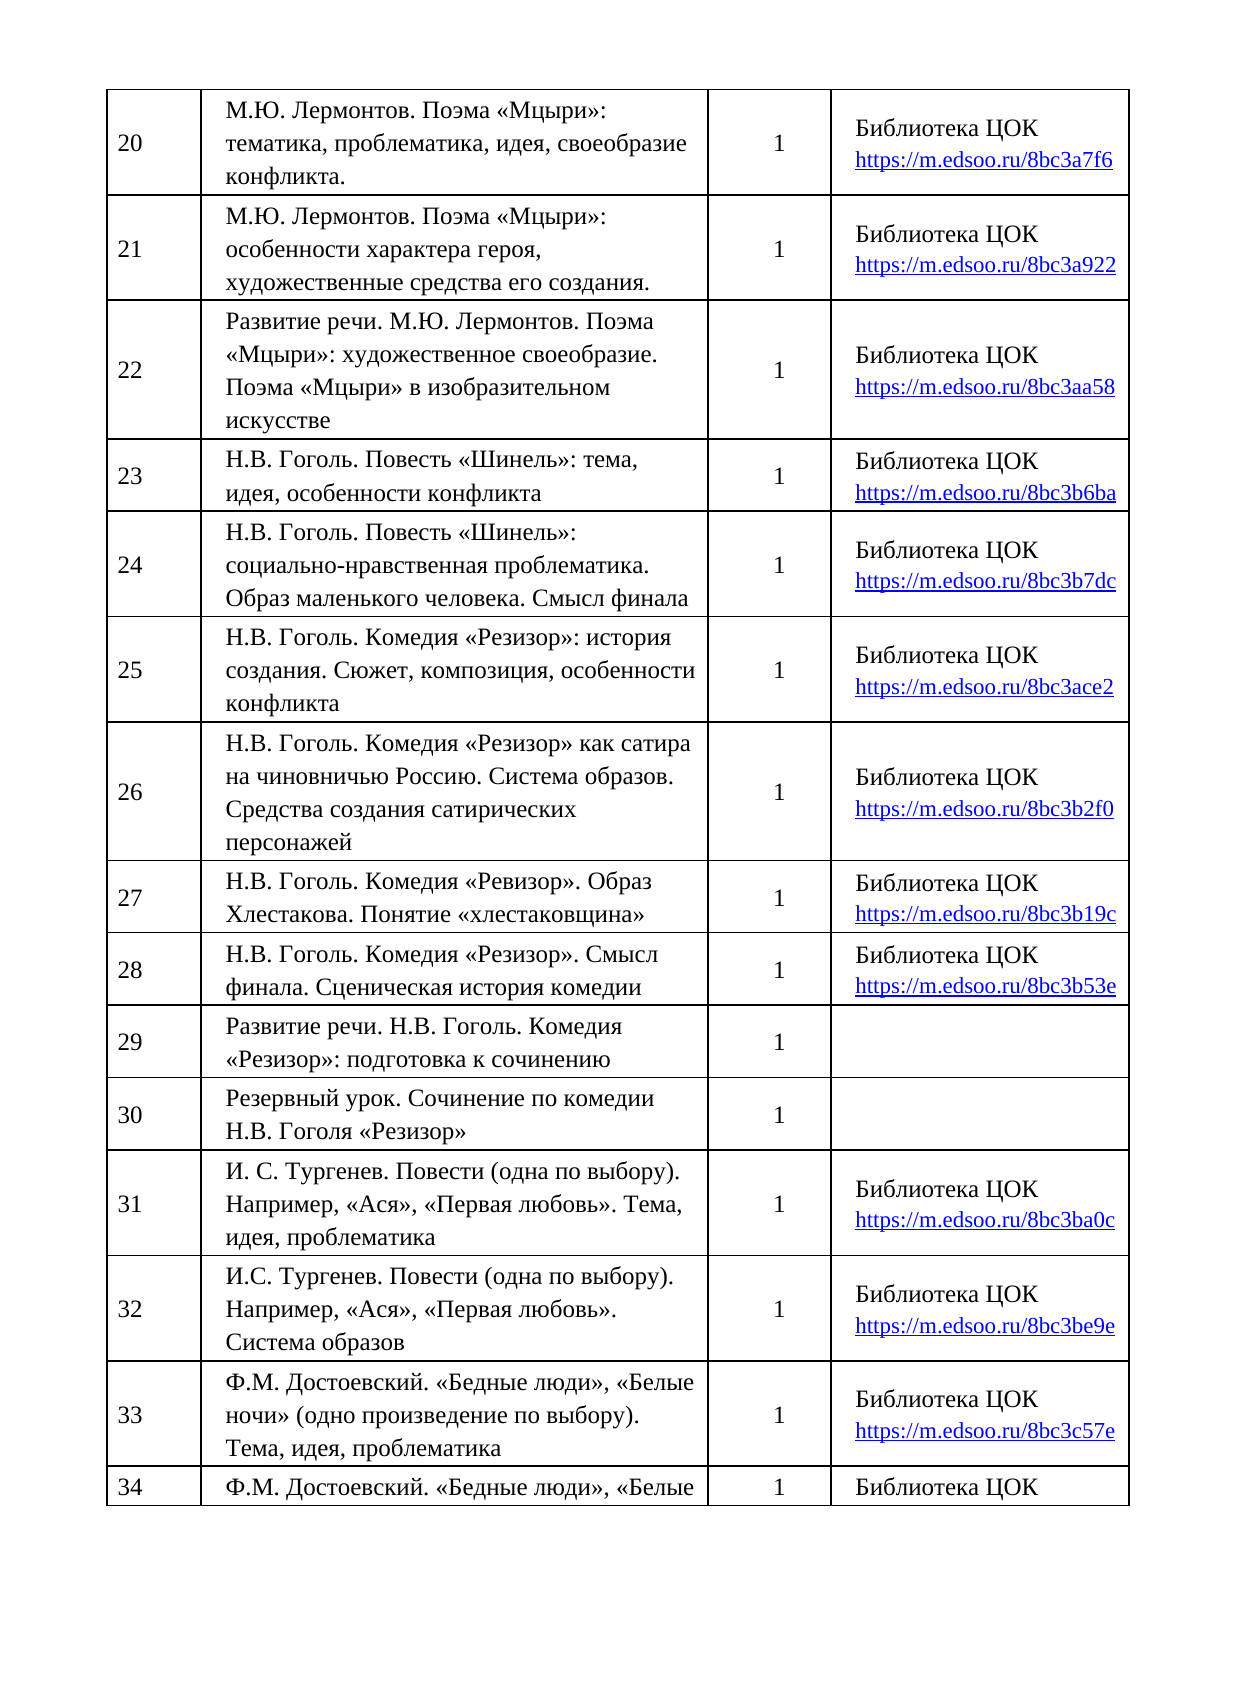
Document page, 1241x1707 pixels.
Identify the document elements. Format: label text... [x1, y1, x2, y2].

table_cell И.С. Тургенев. Повести (одна по выбору). Например, «Ася», «Первая любовь». Система образов [202, 1256, 707, 1360]
table_cell Н.В. Гоголь. Комедия «Резизор» как сатира на чиновничью Россию. Система образов. Средства создания сатирических персонажей [202, 723, 707, 859]
table_cell Н.В. Гоголь. Комедия «Ревизор». Образ Хлестакова. Понятие «хлестаковщина» [202, 861, 707, 932]
table_cell Библиотека ЦОК https://m.edsoo.ru/8bc3aa58 [832, 301, 1128, 438]
table_cell Библиотека ЦОК https://m.edsoo.ru/8bc3a922 [832, 196, 1128, 299]
table_cell 1 [709, 1256, 830, 1360]
table_cell 30 [108, 1078, 200, 1149]
table_cell [832, 1078, 1128, 1149]
table_cell Библиотека ЦОК https://m.edsoo.ru/8bc3ace2 [832, 617, 1128, 721]
table_cell 22 [108, 301, 200, 438]
table_cell 27 [108, 861, 200, 932]
table_cell М.Ю. Лермонтов. Поэма «Мцыри»: тематика, проблематика, идея, своеобразие конфликта. [202, 90, 707, 194]
table_cell 20 [108, 90, 200, 194]
table_cell 1 [709, 440, 830, 510]
table_cell Библиотека ЦОК https://m.edsoo.ru/8bc3b7dc [832, 512, 1128, 616]
table_cell 31 [108, 1151, 200, 1254]
table_cell Н.В. Гоголь. Комедия «Резизор». Смысл финала. Сценическая история комедии [202, 933, 707, 1004]
table_cell 1 [709, 617, 830, 721]
table_cell 24 [108, 512, 200, 616]
table_cell [832, 1006, 1128, 1077]
table_cell Библиотека ЦОК https://m.edsoo.ru/8bc3ba0c [832, 1151, 1128, 1254]
table_cell Библиотека ЦОК https://m.edsoo.ru/8bc3a7f6 [832, 90, 1128, 194]
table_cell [202, 1467, 707, 1505]
table_cell Библиотека ЦОК https://m.edsoo.ru/8bc3b19c [832, 861, 1128, 932]
table_cell 1 [709, 723, 830, 859]
table_cell М.Ю. Лермонтов. Поэма «Мцыри»: особенности характера героя, художественные средства его создания. [202, 196, 707, 299]
table_cell 1 [709, 512, 830, 616]
table_cell 29 [108, 1006, 200, 1077]
table_cell 1 [709, 1078, 830, 1149]
table_cell Библиотека ЦОК https://m.edsoo.ru/8bc3b2f0 [832, 723, 1128, 859]
table_cell Библиотека ЦОК https://m.edsoo.ru/8bc3be9e [832, 1256, 1128, 1360]
table_cell Развитие речи. Н.В. Гоголь. Комедия «Резизор»: подготовка к сочинению [202, 1006, 707, 1077]
table_cell 1 [709, 861, 830, 932]
table_cell Библиотека ЦОК https://m.edsoo.ru/8bc3c57e [832, 1362, 1128, 1465]
table_cell 32 [108, 1256, 200, 1360]
table_cell Резервный урок. Сочинение по комедии Н.В. Гоголя «Резизор» [202, 1078, 707, 1149]
table_cell 33 [108, 1362, 200, 1465]
table_cell 1 [709, 1006, 830, 1077]
table_cell 1 [709, 933, 830, 1004]
table_cell 26 [108, 723, 200, 859]
table_cell 1 [709, 301, 830, 438]
table_cell 1 [709, 1362, 830, 1465]
table_cell Н.В. Гоголь. Повесть «Шинель»: тема, идея, особенности конфликта [202, 440, 707, 510]
table_cell 28 [108, 933, 200, 1004]
table_cell 21 [108, 196, 200, 299]
table_cell 1 [709, 1151, 830, 1254]
table_cell Библиотека ЦОК https://m.edsoo.ru/8bc3b53e [832, 933, 1128, 1004]
table_cell 1 [709, 90, 830, 194]
table_cell 34 [108, 1467, 200, 1505]
table_cell Библиотека ЦОК https://m.edsoo.ru/8bc3b6ba [832, 440, 1128, 510]
table_cell 23 [108, 440, 200, 510]
table_cell Развитие речи. М.Ю. Лермонтов. Поэма «Мцыри»: художественное своеобразие. Поэма «Мцыри» в изобразительном искусстве [202, 301, 707, 438]
table_cell Н.В. Гоголь. Повесть «Шинель»: социально-нравственная проблематика. Образ маленького человека. Смысл финала [202, 512, 707, 616]
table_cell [832, 1467, 1128, 1505]
table_cell 25 [108, 617, 200, 721]
table_cell 1 [709, 1467, 830, 1505]
table_cell Ф.М. Достоевский. «Бедные люди», «Белые ночи» (одно произведение по выбору). Тема, идея, проблематика [202, 1362, 707, 1465]
table_cell 1 [709, 196, 830, 299]
table_cell И. С. Тургенев. Повести (одна по выбору). Например, «Ася», «Первая любовь». Тема, идея, проблематика [202, 1151, 707, 1254]
table_cell Н.В. Гоголь. Комедия «Резизор»: история создания. Сюжет, композиция, особенности конфликта [202, 617, 707, 721]
